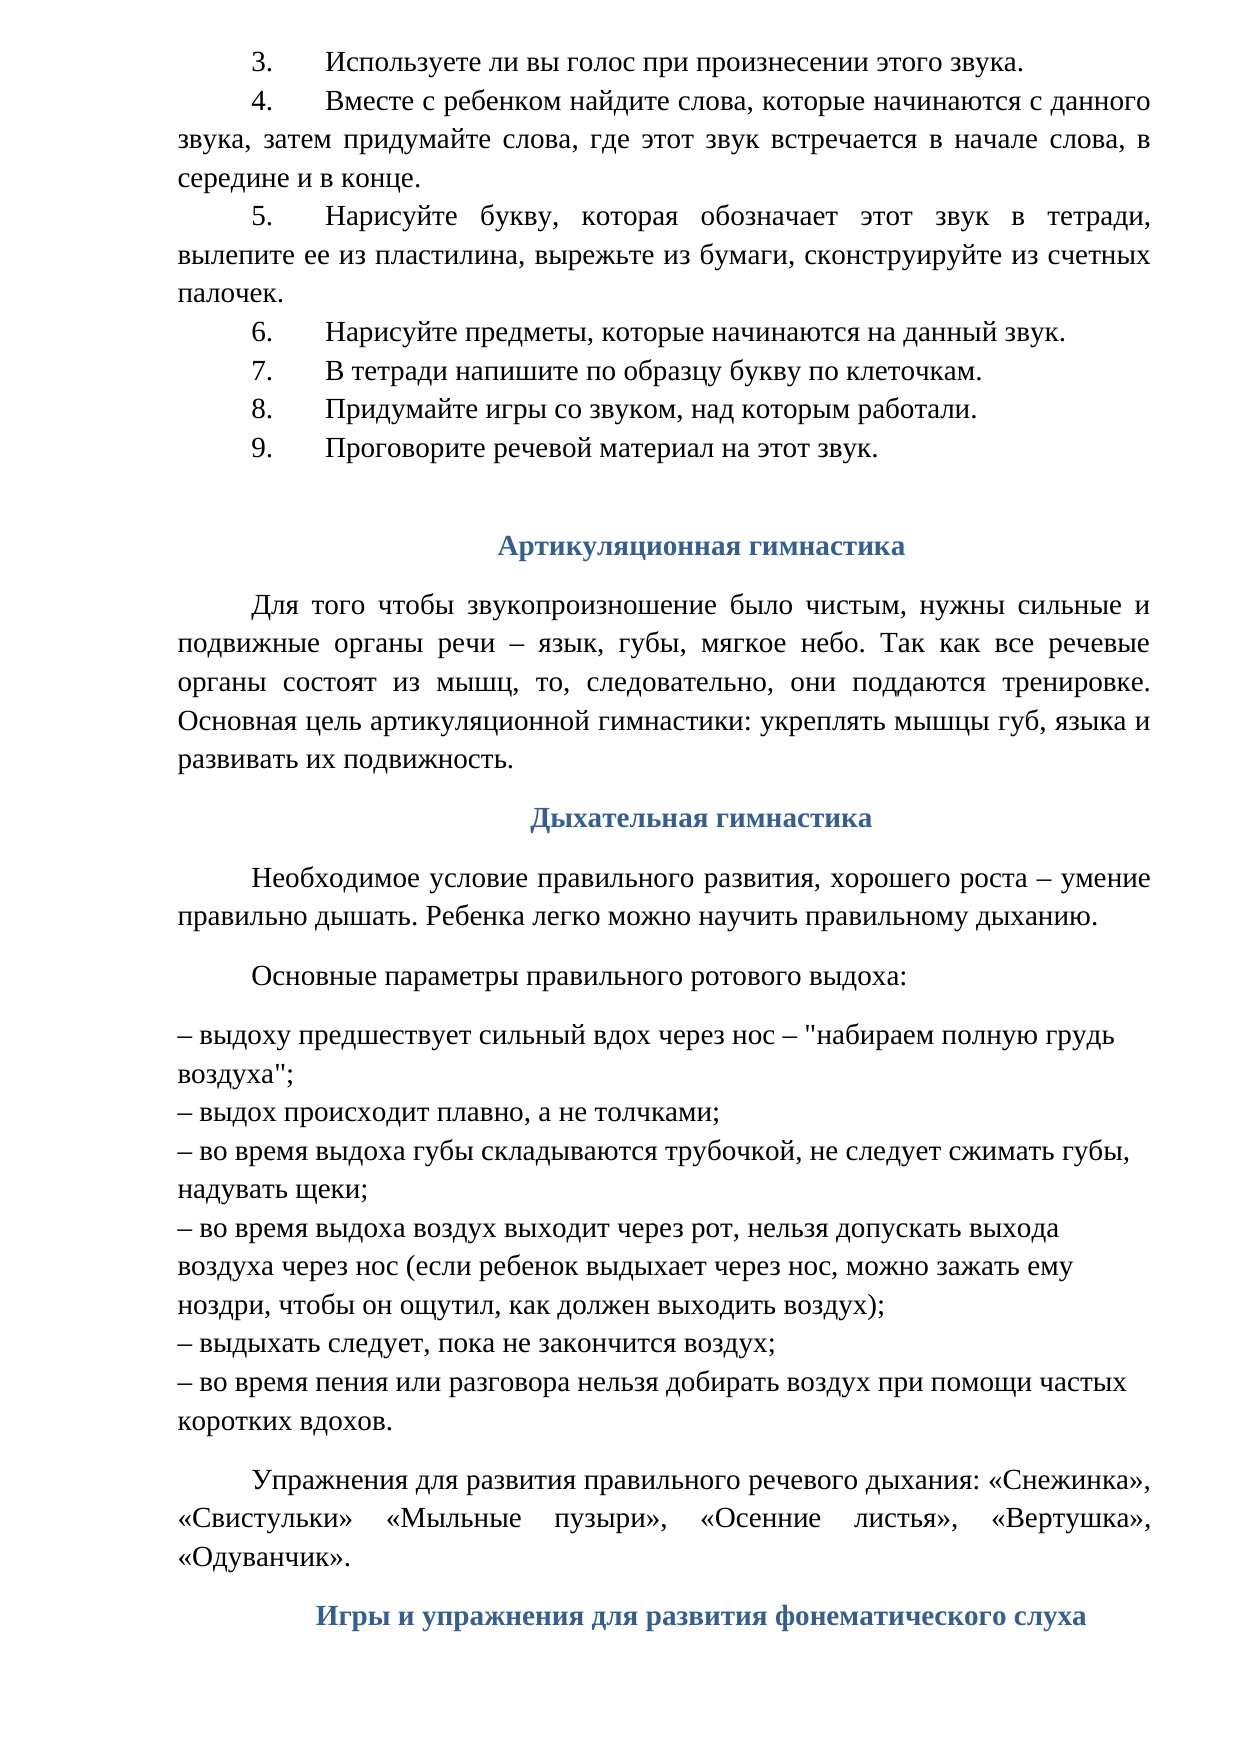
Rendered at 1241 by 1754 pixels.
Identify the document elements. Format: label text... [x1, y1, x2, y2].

text Упражнения для развития правильного речевого дыхания: «Снежинка», «Свистульки» «Мыльные пузыри», «Осенние листья», «Вертушка», «Одуванчик». [177, 1462, 1152, 1573]
text Дыхательная гимнастика [177, 801, 1152, 834]
list В тетради напишите по образцу букву по клеточкам. [177, 353, 1152, 386]
text Для того чтобы звукопроизношение было чистым, нужны сильные и подвижные органы речи – язык, губы, мягкое небо. Так как все речевые органы состоят из мышц, то, следовательно, они поддаются тренировке. Основная цель артикуляционной гимнастики: укреплять мышцы губ, языка и развивать их подвижность. [177, 587, 1152, 775]
text Необходимое условие правильного развития, хорошего роста – умение правильно дышать. Ребенка легко можно научить правильному дыханию. [177, 860, 1152, 932]
list Нарисуйте букву, которая обозначает этот звук в тетради, вылепите ее из пластилина, вырежьте из бумаги, сконструируйте из счетных палочек. [177, 198, 1152, 309]
list Нарисуйте предметы, которые начинаются на данный звук. [177, 314, 1152, 348]
list Используете ли вы голос при произнесении этого звука. [177, 44, 1152, 78]
list Проговорите речевой материал на этот звук. [177, 430, 1152, 463]
text Артикуляционная гимнастика [177, 528, 1152, 561]
text – выдоху предшествует сильный вдох через нос – "набираем полную грудь воздуха"; – выдох происходит плавно, а не толчками; – во время выдоха губы складываются трубочкой, не следует сжимать губы, надувать щеки; – во время выдоха воздух выходит через рот, нельзя допускать выхода воздуха через нос (если ребенок выдыхает через нос, можно зажать ему ноздри, чтобы он ощутил, как должен выходить воздух); – выдыхать следует, пока не закончится воздух; – во время пения или разговора нельзя добирать воздух при помощи частых коротких вдохов. [177, 1017, 1152, 1436]
list Придумайте игры со звуком, над которым работали. [177, 391, 1152, 425]
text Игры и упражнения для развития фонематического слуха [177, 1598, 1152, 1632]
text Основные параметры правильного ротового выдоха: [177, 958, 1152, 991]
list Вместе с ребенком найдите слова, которые начинаются с данного звука, затем придумайте слова, где этот звук встречается в начале слова, в середине и в конце. [177, 83, 1152, 193]
